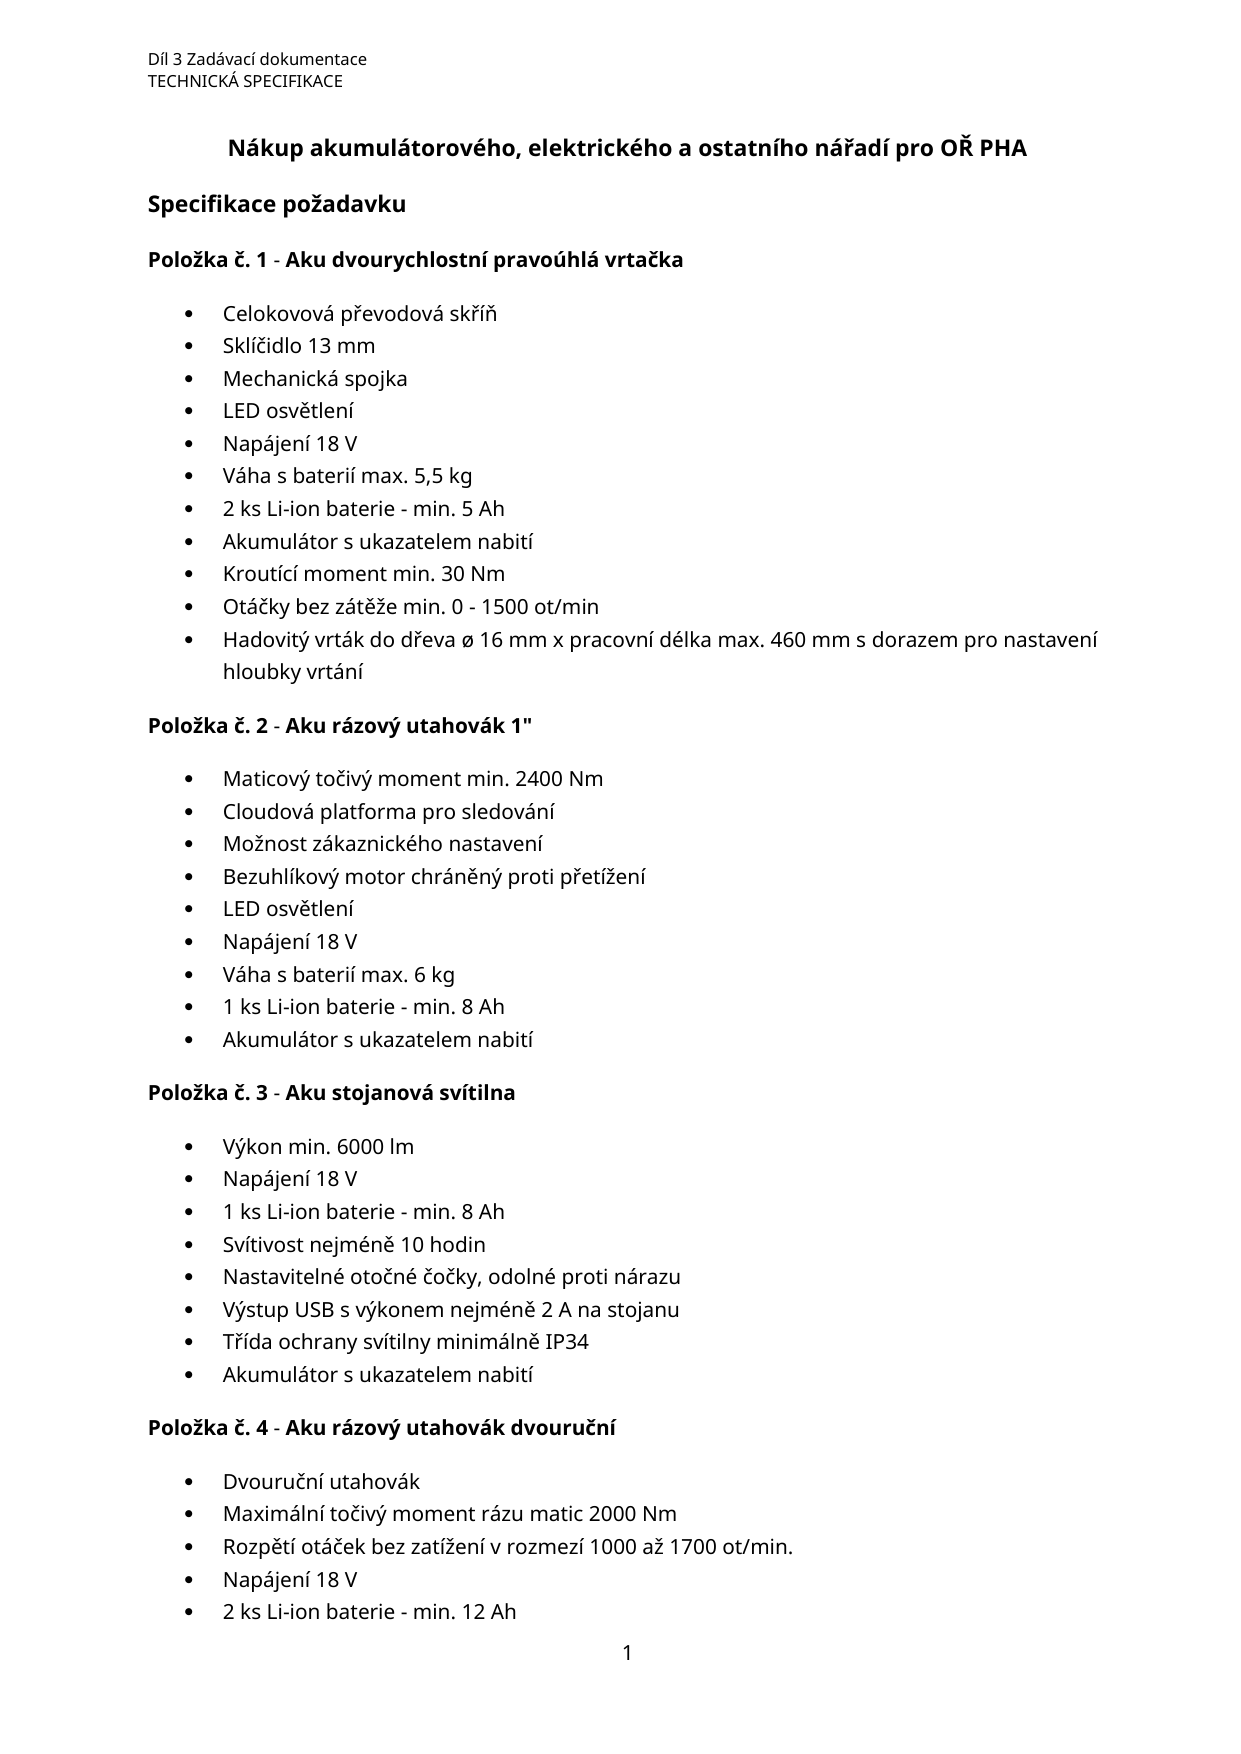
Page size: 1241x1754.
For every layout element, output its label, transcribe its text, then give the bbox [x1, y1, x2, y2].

list Nastavitelné otočné čočky, odolné proti nárazu [185, 1262, 1107, 1291]
list Třída ochrany svítilny minimálně IP34 [185, 1327, 1107, 1356]
list 1 ks Li-ion baterie - min. 8 Ah [185, 1197, 1107, 1226]
list LED osvětlení [185, 396, 1107, 425]
list Bezuhlíkový motor chráněný proti přetížení [185, 862, 1107, 890]
list Napájení 18 V [185, 1565, 1107, 1593]
list Výkon min. 6000 lm [185, 1132, 1107, 1160]
text Specifikace požadavku [148, 188, 1107, 220]
list Váha s baterií max. 5,5 kg [185, 462, 1107, 490]
list Svítivost nejméně 10 hodin [185, 1230, 1107, 1258]
list LED osvětlení [185, 894, 1107, 923]
list Akumulátor s ukazatelem nabití [185, 527, 1107, 555]
list 2 ks Li-ion baterie - min. 12 Ah [185, 1597, 1107, 1626]
text Položka č. 3 - Aku stojanová svítilna [148, 1078, 1107, 1107]
list Váha s baterií max. 6 kg [185, 960, 1107, 988]
list Kroutící moment min. 30 Nm [185, 559, 1107, 588]
list Cloudová platforma pro sledování [185, 797, 1107, 825]
list Rozpětí otáček bez zatížení v rozmezí 1000 až 1700 ot/min. [185, 1532, 1107, 1561]
list Dvouruční utahovák [185, 1467, 1107, 1495]
list Napájení 18 V [185, 1164, 1107, 1193]
text Položka č. 2 - Aku rázový utahovák 1" [148, 711, 1107, 739]
list Mechanická spojka [185, 364, 1107, 392]
list Možnost zákaznického nastavení [185, 829, 1107, 858]
list Maticový točivý moment min. 2400 Nm [185, 764, 1107, 793]
list Sklíčidlo 13 mm [185, 331, 1107, 360]
list Akumulátor s ukazatelem nabití [185, 1360, 1107, 1388]
list Otáčky bez zátěže min. 0 - 1500 ot/min [185, 592, 1107, 621]
text Položka č. 4 - Aku rázový utahovák dvouruční [148, 1413, 1107, 1442]
list Výstup USB s výkonem nejméně 2 A na stojanu [185, 1295, 1107, 1323]
list Napájení 18 V [185, 429, 1107, 457]
list 2 ks Li-ion baterie - min. 5 Ah [185, 494, 1107, 523]
list Maximální točivý moment rázu matic 2000 Nm [185, 1499, 1107, 1528]
text Nákup akumulátorového, elektrického a ostatního nářadí pro OŘ PHA [148, 132, 1107, 163]
list Akumulátor s ukazatelem nabití [185, 1025, 1107, 1053]
list 1 ks Li-ion baterie - min. 8 Ah [185, 992, 1107, 1021]
list Celokovová převodová skříň [185, 299, 1107, 327]
list Napájení 18 V [185, 927, 1107, 956]
text Položka č. 1 - Aku dvourychlostní pravoúhlá vrtačka [148, 245, 1107, 274]
list Hadovitý vrták do dřeva ø 16 mm x pracovní délka max. 460 mm s dorazem pro nastavení hloubky vrtání [185, 625, 1107, 686]
